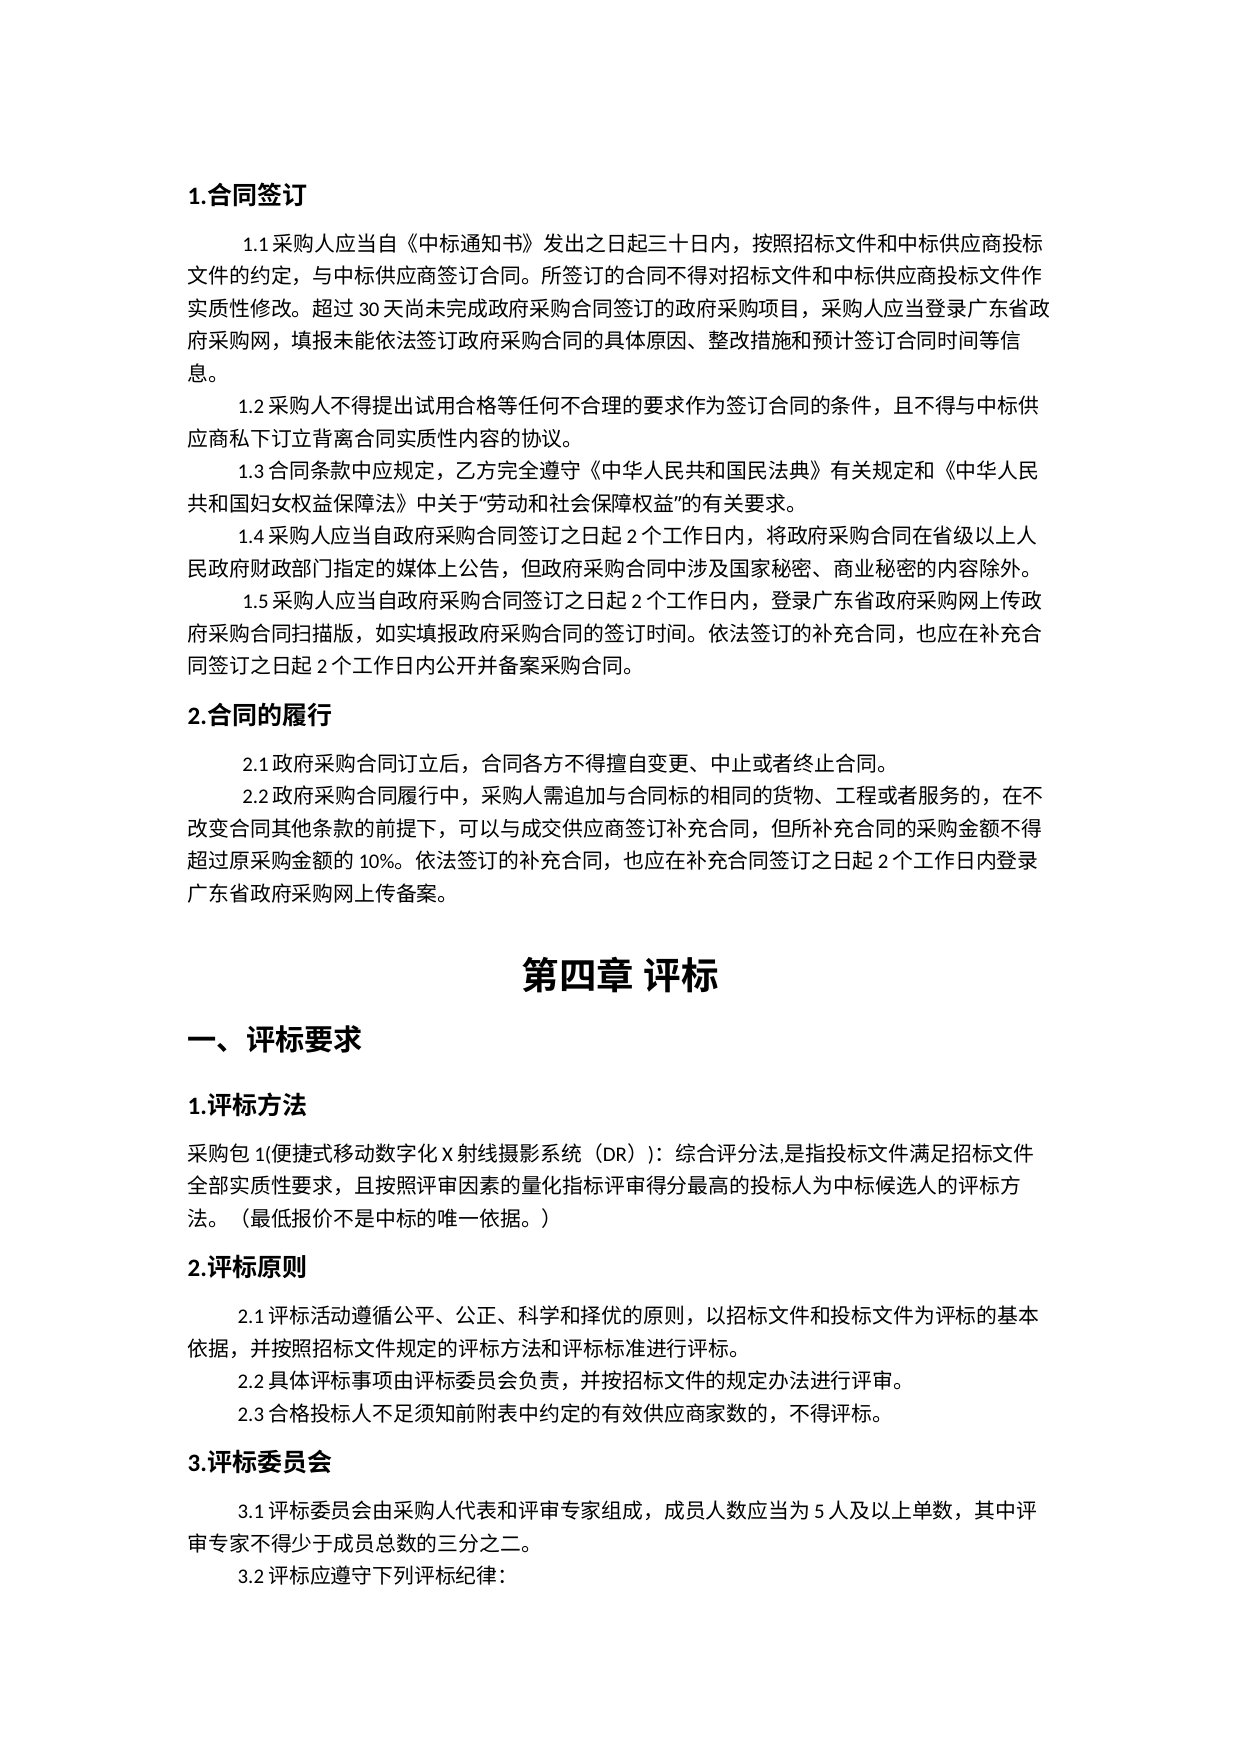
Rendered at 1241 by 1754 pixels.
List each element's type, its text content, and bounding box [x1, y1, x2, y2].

text 2.评标原则 [187, 1234, 1053, 1299]
text 第四章 评标 [187, 942, 1053, 1007]
text 2.1评标活动遵循公平、公正、科学和择优的原则，以招标文件和投标文件为评标的基本依据，并按照招标文件规定的评标方法和评标标准进行评标。 [187, 1299, 1053, 1364]
text 一、评标要求 [187, 1007, 1053, 1072]
text 2.合同的履行 [187, 682, 1053, 747]
text 1.3合同条款中应规定，乙方完全遵守《中华人民共和国民法典》有关规定和《中华人民共和国妇女权益保障法》中关于“劳动和社会保障权益”的有关要求。 [187, 454, 1053, 519]
text 1.1采购人应当自《中标通知书》发出之日起三十日内，按照招标文件和中标供应商投标文件的约定，与中标供应商签订合同。所签订的合同不得对招标文件和中标供应商投标文件作实质性修改。超过30天尚未完成政府采购合同签订的政府采购项目，采购人应当登录广东省政府采购网，填报未能依法签订政府采购合同的具体原因、整改措施和预计签订合同时间等信息。 [187, 227, 1053, 389]
text 2.2政府采购合同履行中，采购人需追加与合同标的相同的货物、工程或者服务的，在不改变合同其他条款的前提下，可以与成交供应商签订补充合同，但所补充合同的采购金额不得超过原采购金额的10%。依法签订的补充合同，也应在补充合同签订之日起2个工作日内登录广东省政府采购网上传备案。 [187, 779, 1053, 909]
text 2.2具体评标事项由评标委员会负责，并按招标文件的规定办法进行评审。 [187, 1364, 1053, 1397]
text 2.1政府采购合同订立后，合同各方不得擅自变更、中止或者终止合同。 [187, 747, 1053, 779]
text 3.1评标委员会由采购人代表和评审专家组成，成员人数应当为5人及以上单数，其中评审专家不得少于成员总数的三分之二。 [187, 1494, 1053, 1559]
text 1.4采购人应当自政府采购合同签订之日起2个工作日内，将政府采购合同在省级以上人民政府财政部门指定的媒体上公告，但政府采购合同中涉及国家秘密、商业秘密的内容除外。 [187, 519, 1053, 584]
text 采购包1(便捷式移动数字化X射线摄影系统（DR）)：综合评分法,是指投标文件满足招标文件全部实质性要求，且按照评审因素的量化指标评审得分最高的投标人为中标候选人的评标方法。（最低报价不是中标的唯一依据。） [187, 1137, 1053, 1234]
text 1.评标方法 [187, 1072, 1053, 1137]
text 3.评标委员会 [187, 1429, 1053, 1494]
text 1.5采购人应当自政府采购合同签订之日起2个工作日内，登录广东省政府采购网上传政府采购合同扫描版，如实填报政府采购合同的签订时间。依法签订的补充合同，也应在补充合同签订之日起2个工作日内公开并备案采购合同。 [187, 584, 1053, 682]
text 1.合同签订 [187, 162, 1053, 227]
text 3.2评标应遵守下列评标纪律： [187, 1559, 1053, 1592]
text 1.2采购人不得提出试用合格等任何不合理的要求作为签订合同的条件，且不得与中标供应商私下订立背离合同实质性内容的协议。 [187, 389, 1053, 454]
text 2.3合格投标人不足须知前附表中约定的有效供应商家数的，不得评标。 [187, 1397, 1053, 1429]
